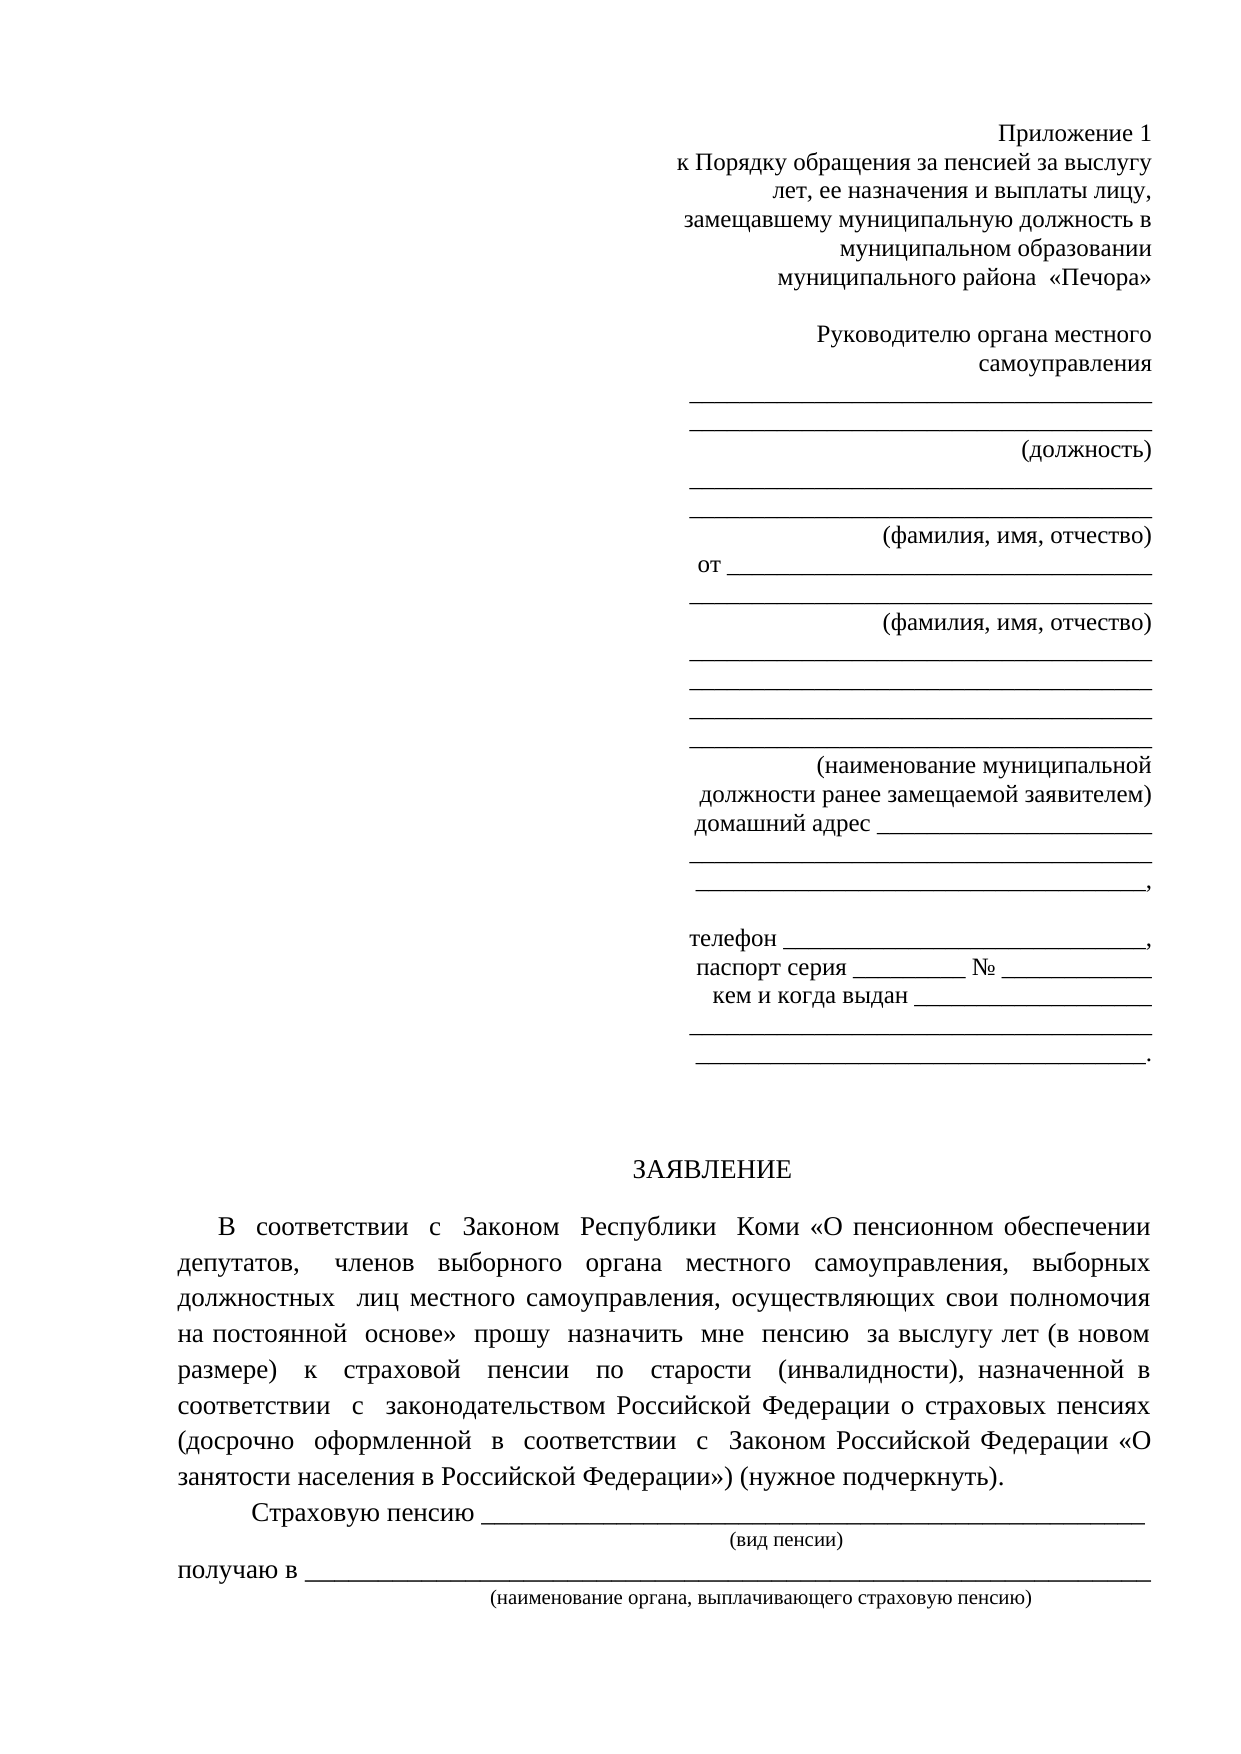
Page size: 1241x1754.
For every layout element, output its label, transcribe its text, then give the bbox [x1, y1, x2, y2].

text _____________________________________ [177, 636, 1152, 664]
text должности ранее замещаемой заявителем) [177, 779, 1152, 808]
text _____________________________________ [177, 492, 1152, 521]
text _____________________________________ [177, 463, 1152, 492]
text (должность) [177, 434, 1152, 463]
text ____________________________________. [177, 1038, 1152, 1067]
text (фамилия, имя, отчество) [177, 521, 1152, 549]
text _____________________________________ [177, 693, 1152, 722]
text _____________________________________ [177, 578, 1152, 607]
text Руководителю органа местного [177, 319, 1152, 348]
text _____________________________________ [177, 837, 1152, 866]
text _____________________________________ [177, 406, 1152, 434]
text _____________________________________ [177, 722, 1152, 751]
text паспорт серия _________ № ____________ [177, 952, 1152, 981]
text В соответствии с Законом Республики Коми «О пенсионном обеспечении депутатов, членов выборного органа местного самоуправления, выборных должностных лиц местного самоуправления, осуществляющих свои полномочия на постоянной основе» прошу назначить мне пенсию за выслугу лет (в новом размере) к страховой пенсии по старости (инвалидности), назначенной в соответствии с законодательством Российской Федерации о страховых пенсиях (досрочно оформленной в соответствии с Законом Российской Федерации «О занятости населения в Российской Федерации») (нужное подчеркнуть). [177, 1210, 1152, 1491]
text ____________________________________, [177, 866, 1152, 894]
text получаю в __________________________________________________________ [177, 1551, 1152, 1585]
text (наименование муниципальной [177, 751, 1152, 779]
text ЗАЯВЛЕНИЕ [177, 1153, 1152, 1184]
text Приложение 1 [664, 118, 1152, 147]
text самоуправления [177, 348, 1152, 377]
text к Порядку обращения за пенсией за выслугу лет, ее назначения и выплаты лицу, замещавшему муниципальную должность в муниципальном образовании муниципального района «Печора» [664, 147, 1152, 291]
text _____________________________________ [177, 377, 1152, 406]
text телефон _____________________________, [177, 923, 1152, 952]
text домашний адрес ______________________ [177, 808, 1152, 837]
text (вид пенсии) [177, 1527, 1152, 1551]
text _____________________________________ [177, 1009, 1152, 1038]
text Страховую пенсию _________________________________________________ [177, 1496, 1152, 1527]
text от __________________________________ [177, 549, 1152, 578]
text _____________________________________ [177, 664, 1152, 693]
text (наименование органа, выплачивающего страховую пенсию) [177, 1585, 1152, 1609]
text (фамилия, имя, отчество) [177, 607, 1152, 636]
text кем и когда выдан ___________________ [177, 981, 1152, 1009]
